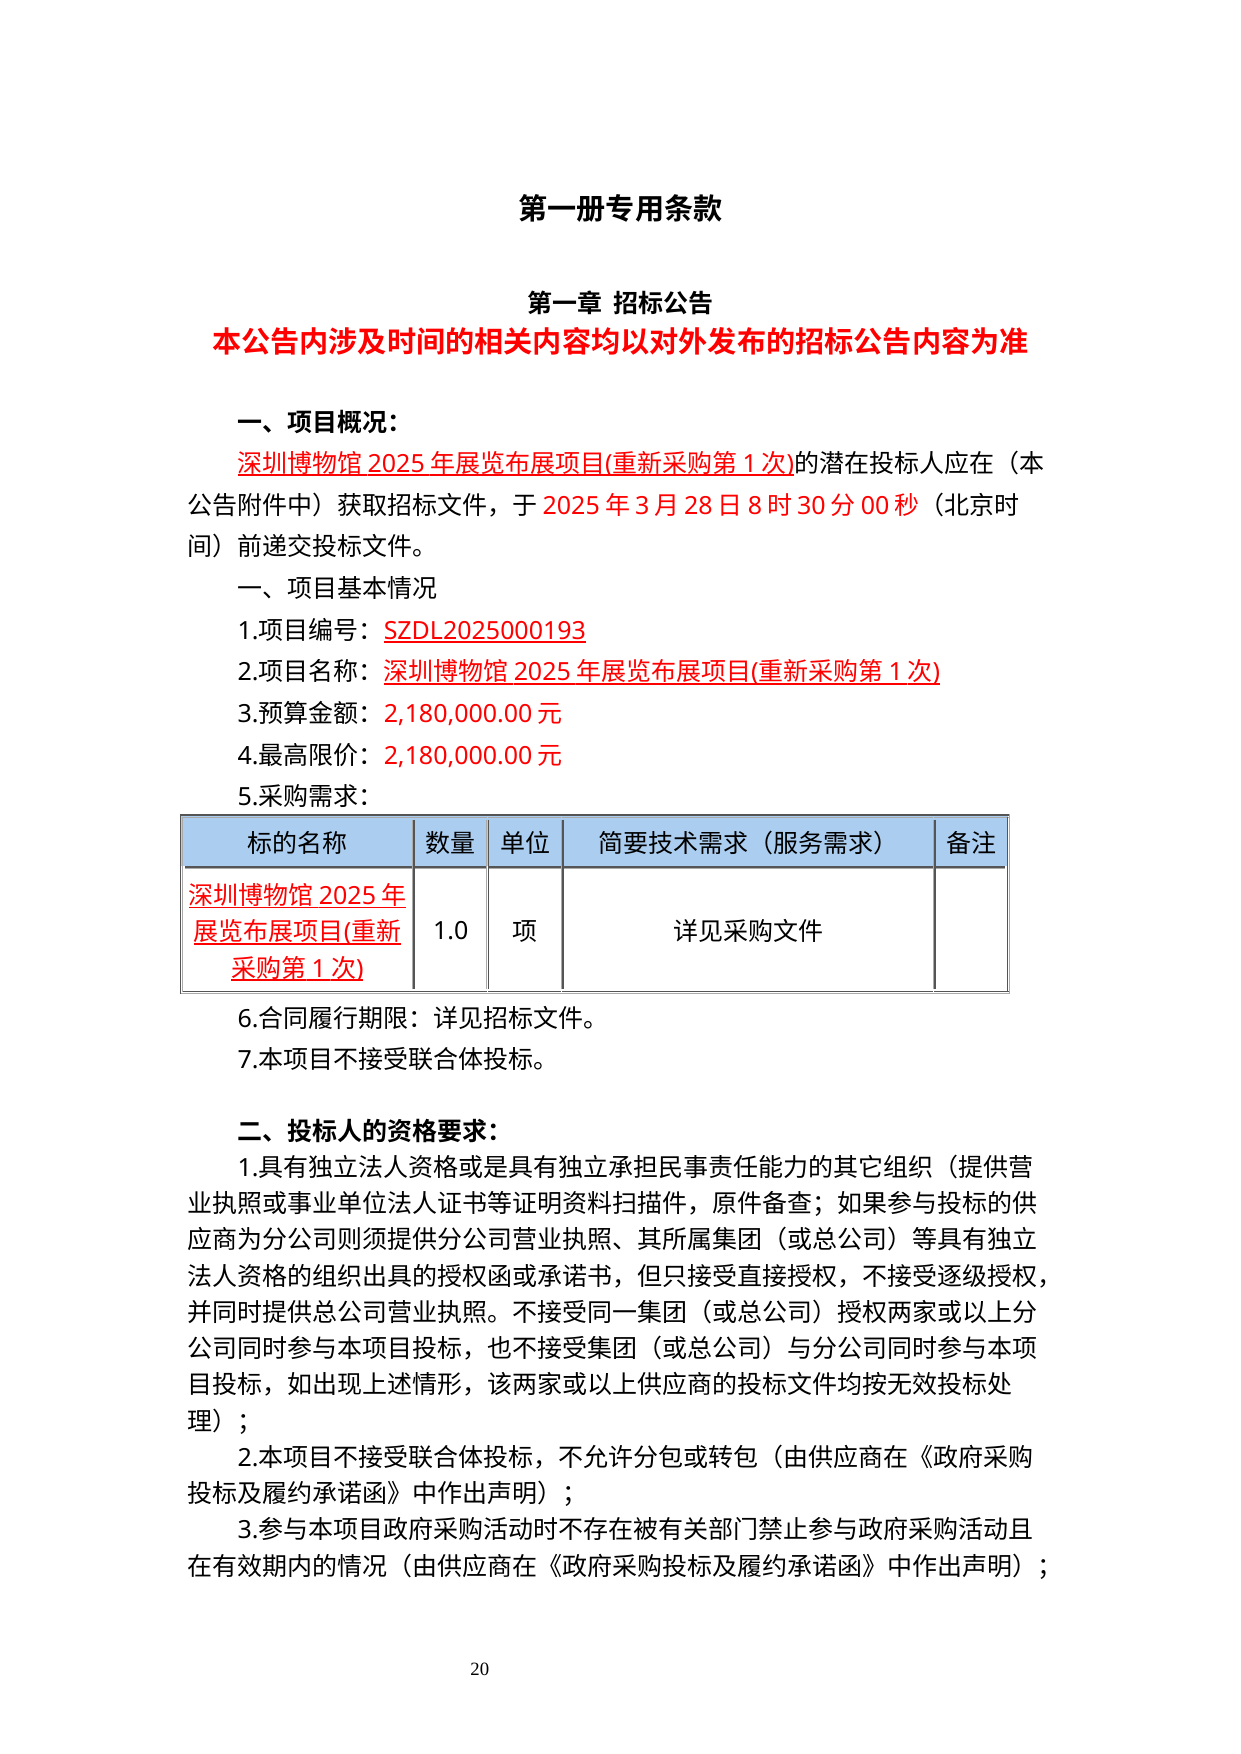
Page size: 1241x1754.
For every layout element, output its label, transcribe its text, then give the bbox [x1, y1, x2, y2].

text 二、投标人的资格要求： [187, 1111, 1053, 1147]
table_cell 1.0 [413, 869, 488, 991]
text 深圳博物馆2025年展览布展项目(重新采购第1次)的潜在投标人应在（本公告附件中）获取招标文件，于2025年3月28日8时30分00秒（北京时间）前递交投标文件。 [187, 439, 1053, 564]
text 2.项目名称：深圳博物馆2025年展览布展项目(重新采购第1次) [187, 647, 1053, 689]
text 本公告内涉及时间的相关内容均以对外发布的招标公告内容为准 [187, 319, 1053, 361]
text 3.参与本项目政府采购活动时不存在被有关部门禁止参与政府采购活动且在有效期内的情况（由供应商在《政府采购投标及履约承诺函》中作出声明）； [187, 1510, 1053, 1582]
table_header 备注 [934, 818, 1007, 866]
text 3.预算金额：2,180,000.00元 [187, 689, 1053, 731]
text 1.具有独立法人资格或是具有独立承担民事责任能力的其它组织（提供营业执照或事业单位法人证书等证明资料扫描件，原件备查；如果参与投标的供应商为分公司则须提供分公司营业执照、其所属集团（或总公司）等具有独立法人资格的组织出具的授权函或承诺书，但只接受直接授权，不接受逐级授权，并同时提供总公司营业执照。不接受同一集团（或总公司）授权两家或以上分公司同时参与本项目投标，也不接受集团（或总公司）与分公司同时参与本项目投标，如出现上述情形，该两家或以上供应商的投标文件均按无效投标处理）； [187, 1147, 1053, 1437]
text 6.合同履行期限：详见招标文件。 [187, 994, 1053, 1035]
table_cell 详见采购文件 [562, 869, 934, 991]
text 一、项目概况： [187, 403, 1053, 439]
table_cell 深圳博物馆2025年展览布展项目(重新采购第1次) [183, 866, 413, 991]
text 1.项目编号：SZDL2025000193 [187, 606, 1053, 647]
text 5.采购需求： [187, 772, 1053, 814]
text 4.最高限价：2,180,000.00元 [187, 731, 1053, 772]
table_header 简要技术需求（服务需求） [562, 816, 934, 866]
text 7.本项目不接受联合体投标。 [187, 1035, 1053, 1077]
table_cell [934, 866, 1007, 991]
subtitle 第一章 招标公告 [187, 283, 1053, 319]
subtitle 第一册专用条款 [187, 185, 1053, 228]
table_header 数量 [413, 818, 488, 866]
text 一、项目基本情况 [187, 564, 1053, 606]
table_header 标的名称 [183, 818, 413, 866]
text 2.本项目不接受联合体投标，不允许分包或转包（由供应商在《政府采购投标及履约承诺函》中作出声明）； [187, 1437, 1053, 1510]
table_header 单位 [488, 816, 562, 866]
table_cell 项 [488, 869, 562, 991]
